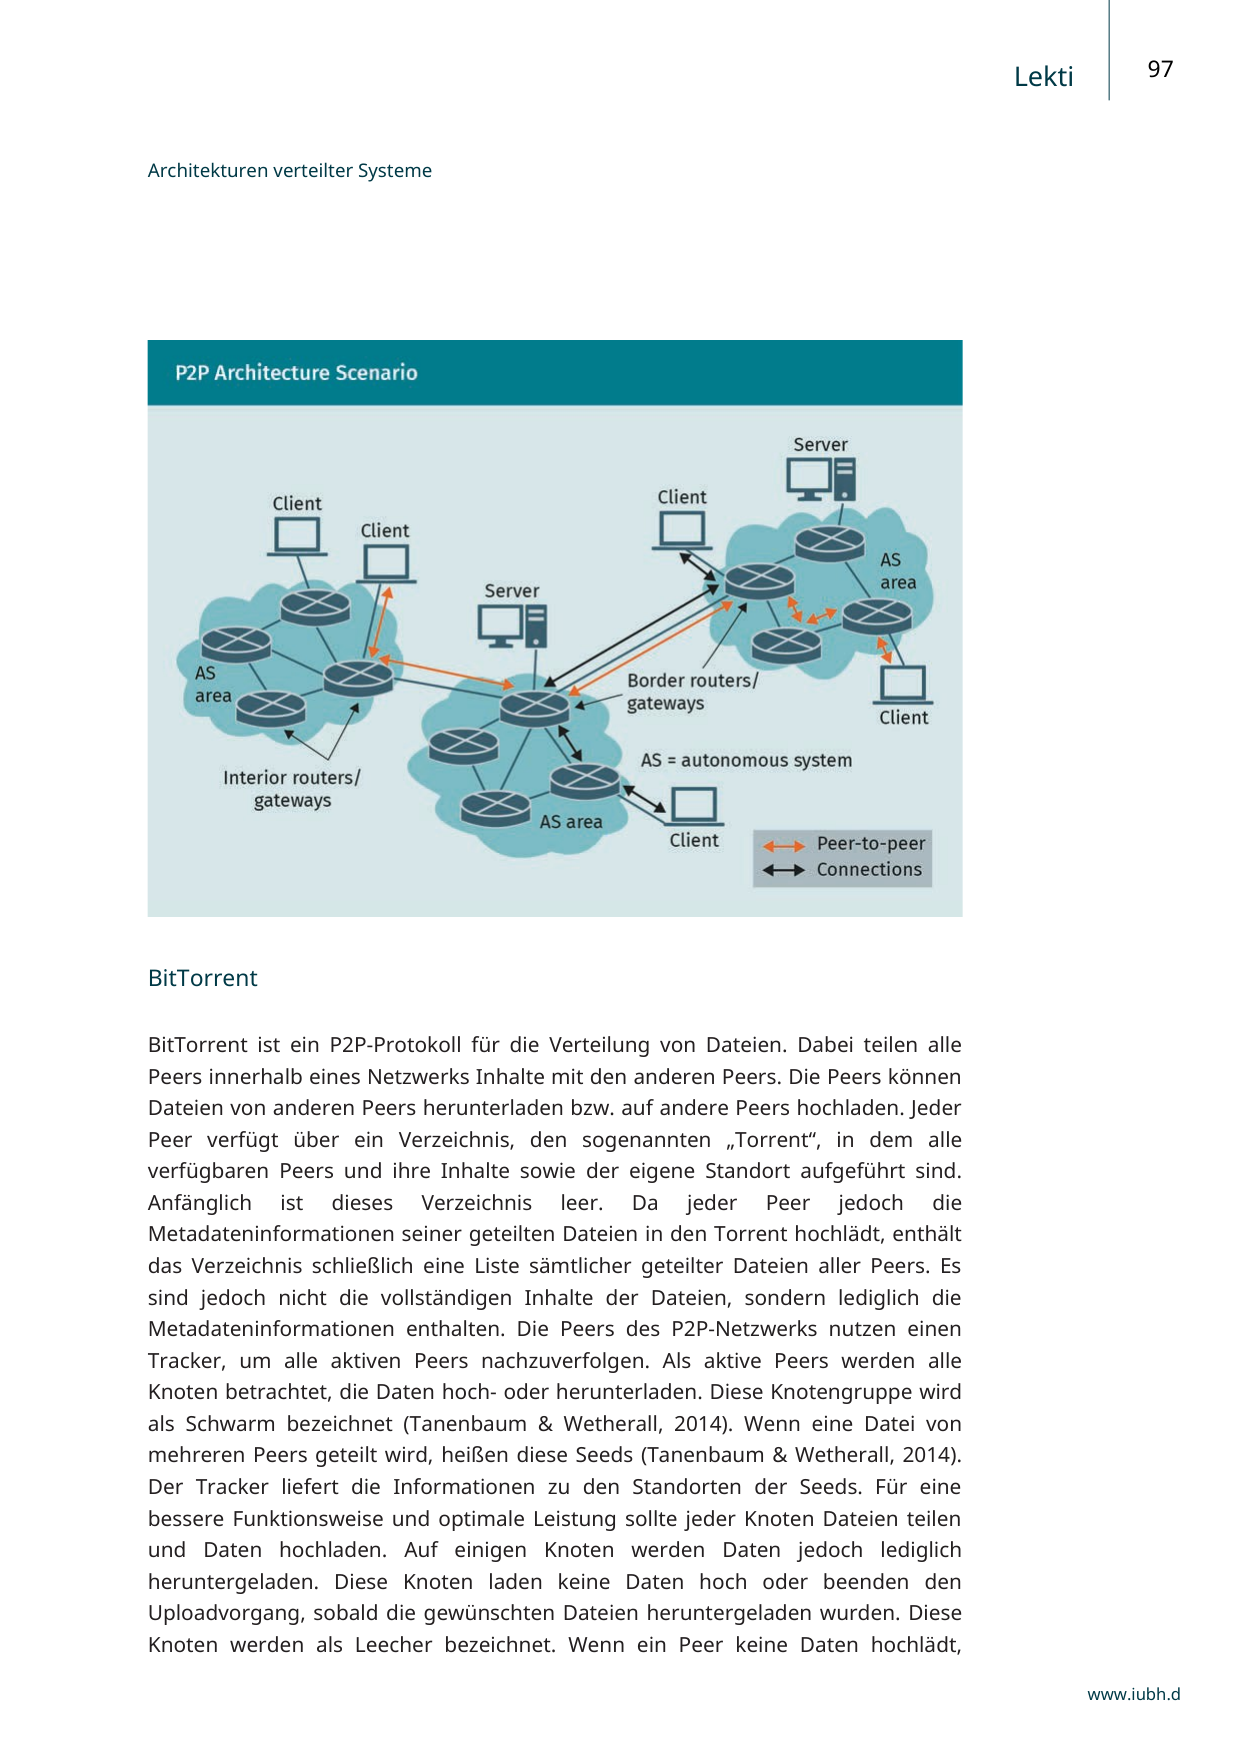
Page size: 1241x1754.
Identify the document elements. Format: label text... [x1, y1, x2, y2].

subtitle BitTorrent [148, 962, 1198, 993]
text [148, 1030, 963, 1658]
picture [1146, 1687, 1150, 1700]
picture [147, 340, 963, 917]
text Architekturen verteilter Systeme [148, 157, 1198, 182]
